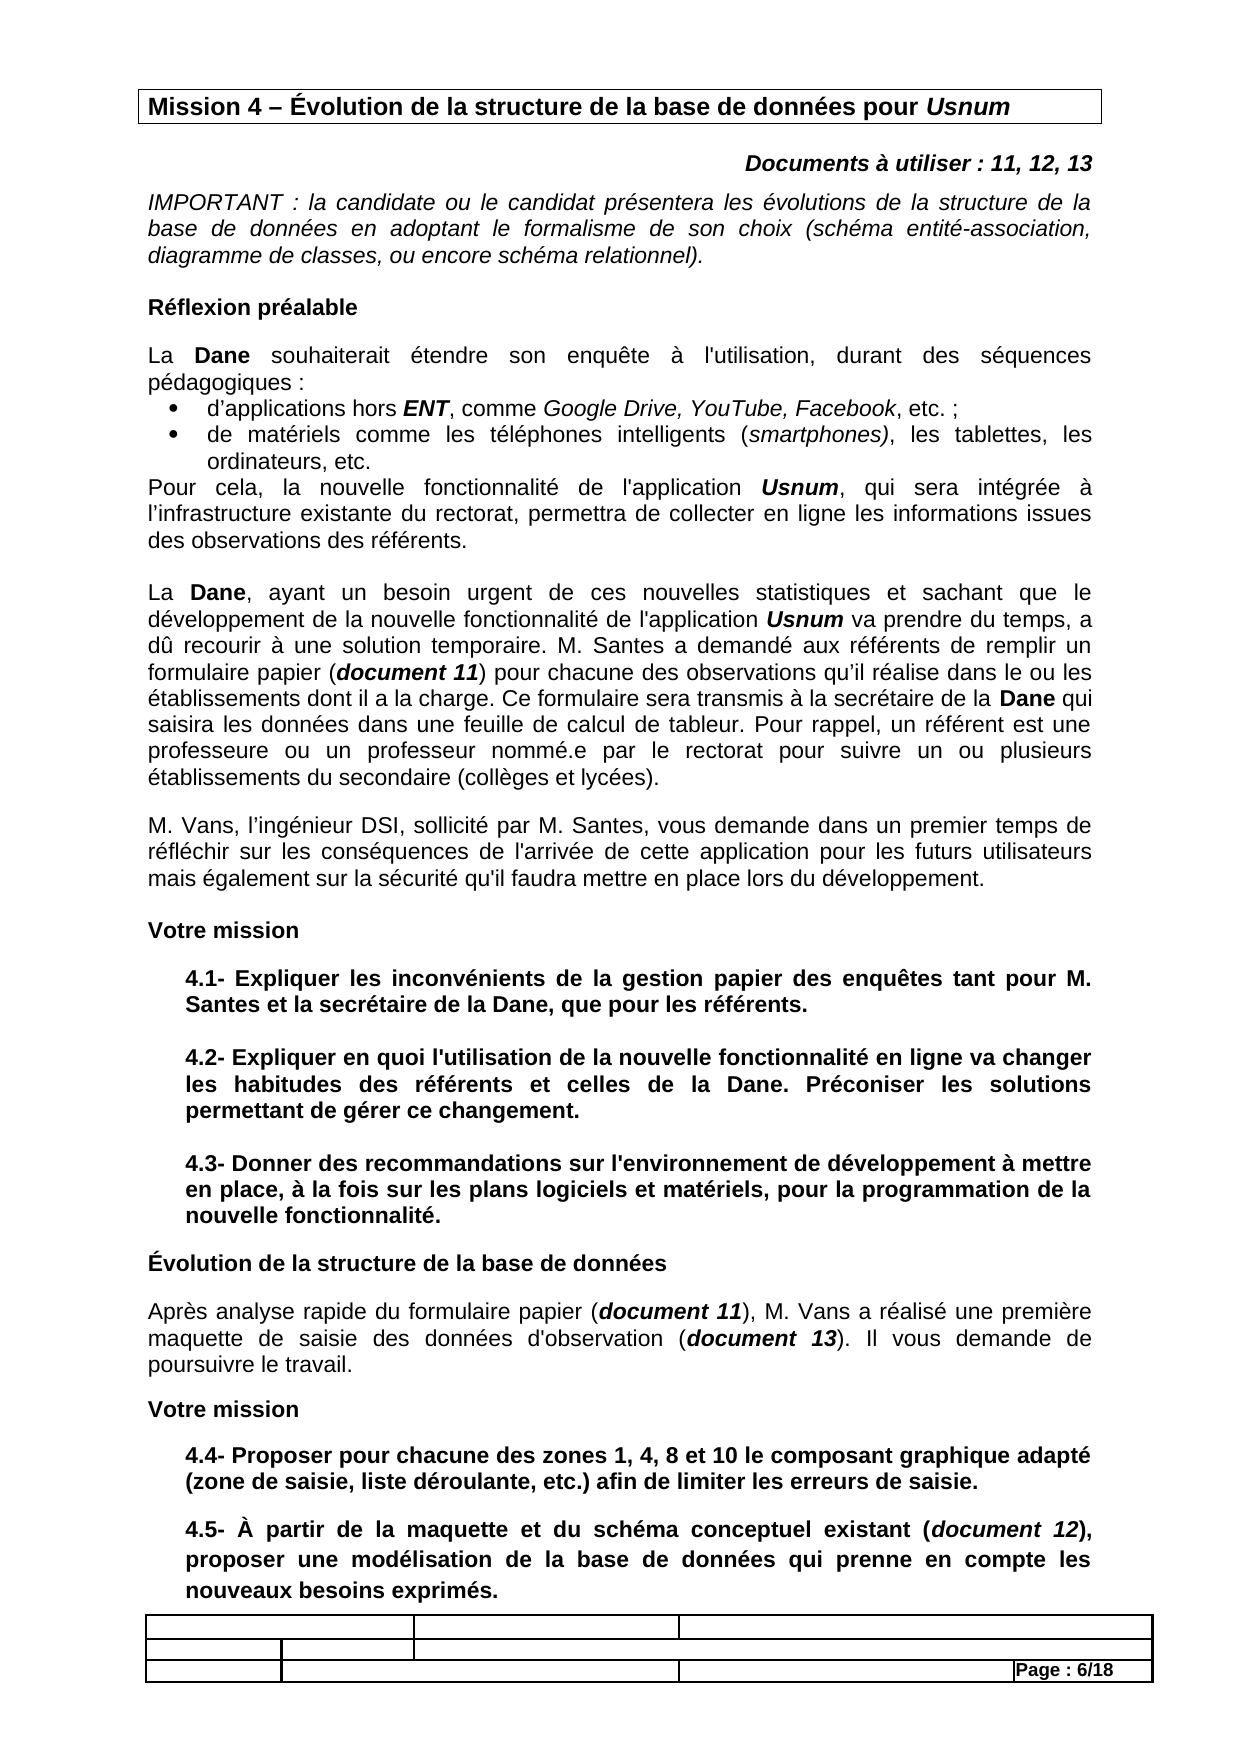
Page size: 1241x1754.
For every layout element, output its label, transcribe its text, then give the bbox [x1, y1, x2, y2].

text IMPORTANT : la candidate ou le candidat présentera les évolutions de la structure de la base de données en adoptant le formalisme de son choix (schéma entité-association, diagramme de classes, ou encore schéma relationnel). [148, 189, 1092, 268]
list d’applications hors ENT, comme Google Drive, YouTube, Facebook, etc. ; [169, 395, 1092, 421]
list Mission 4 – Évolution de la structure de la base de données pour Usnum [139, 90, 1101, 123]
text Votre mission [148, 1396, 1092, 1423]
text 4.5- à partir de la maquette et du schéma conceptuel existant (document 12), proposer une modélisation de la base de données qui prenne en compte les nouveaux besoins exprimés. [185, 1516, 1092, 1603]
text Après analyse rapide du formulaire papier (document 11), M. Vans a réalisé une première maquette de saisie des données d'observation (document 13). Il vous demande de poursuivre le travail. [148, 1298, 1092, 1377]
text La Dane, ayant un besoin urgent de ces nouvelles statistiques et sachant que le développement de la nouvelle fonctionnalité de l'application Usnum va prendre du temps, a dû recourir à une solution temporaire. M. Santes a demandé aux référents de remplir un formulaire papier (document 11) pour chacune des observations qu’il réalise dans le ou les établissements dont il a la charge. Ce formulaire sera transmis à la secrétaire de la Dane qui saisira les données dans une feuille de calcul de tableur. Pour rappel, un référent est une professeure ou un professeur nommé.e par le rectorat pour suivre un ou plusieurs établissements du secondaire (collèges et lycées). [148, 579, 1092, 790]
text La Dane souhaiterait étendre son enquête à l'utilisation, durant des séquences pédagogiques : [148, 342, 1092, 395]
text 4.2- Expliquer en quoi l'utilisation de la nouvelle fonctionnalité en ligne va changer les habitudes des référents et celles de la Dane. Préconiser les solutions permettant de gérer ce changement. [185, 1044, 1092, 1123]
text Réflexion préalable [148, 294, 1092, 321]
text Documents à utiliser : 11, 12, 13 [148, 150, 1092, 176]
list de matériels comme les téléphones intelligents (smartphones), les tablettes, les ordinateurs, etc. [169, 421, 1092, 474]
text 4.1- Expliquer les inconvénients de la gestion papier des enquêtes tant pour M. Santes et la secrétaire de la Dane, que pour les référents. [185, 965, 1092, 1018]
text M. Vans, l’ingénieur DSI, sollicité par M. Santes, vous demande dans un premier temps de réfléchir sur les conséquences de l'arrivée de cette application pour les futurs utilisateurs mais également sur la sécurité qu'il faudra mettre en place lors du développement. [148, 812, 1092, 891]
text 4.3- Donner des recommandations sur l'environnement de développement à mettre en place, à la fois sur les plans logiciels et matériels, pour la programmation de la nouvelle fonctionnalité. [185, 1149, 1092, 1229]
text Pour cela, la nouvelle fonctionnalité de l'application Usnum, qui sera intégrée à l’infrastructure existante du rectorat, permettra de collecter en ligne les informations issues des observations des référents. [148, 474, 1092, 553]
text Évolution de la structure de la base de données [148, 1250, 1092, 1277]
text 4.4- Proposer pour chacune des zones 1, 4, 8 et 10 le composant graphique adapté (zone de saisie, liste déroulante, etc.) afin de limiter les erreurs de saisie. [185, 1442, 1092, 1494]
text Votre mission [148, 917, 1092, 943]
